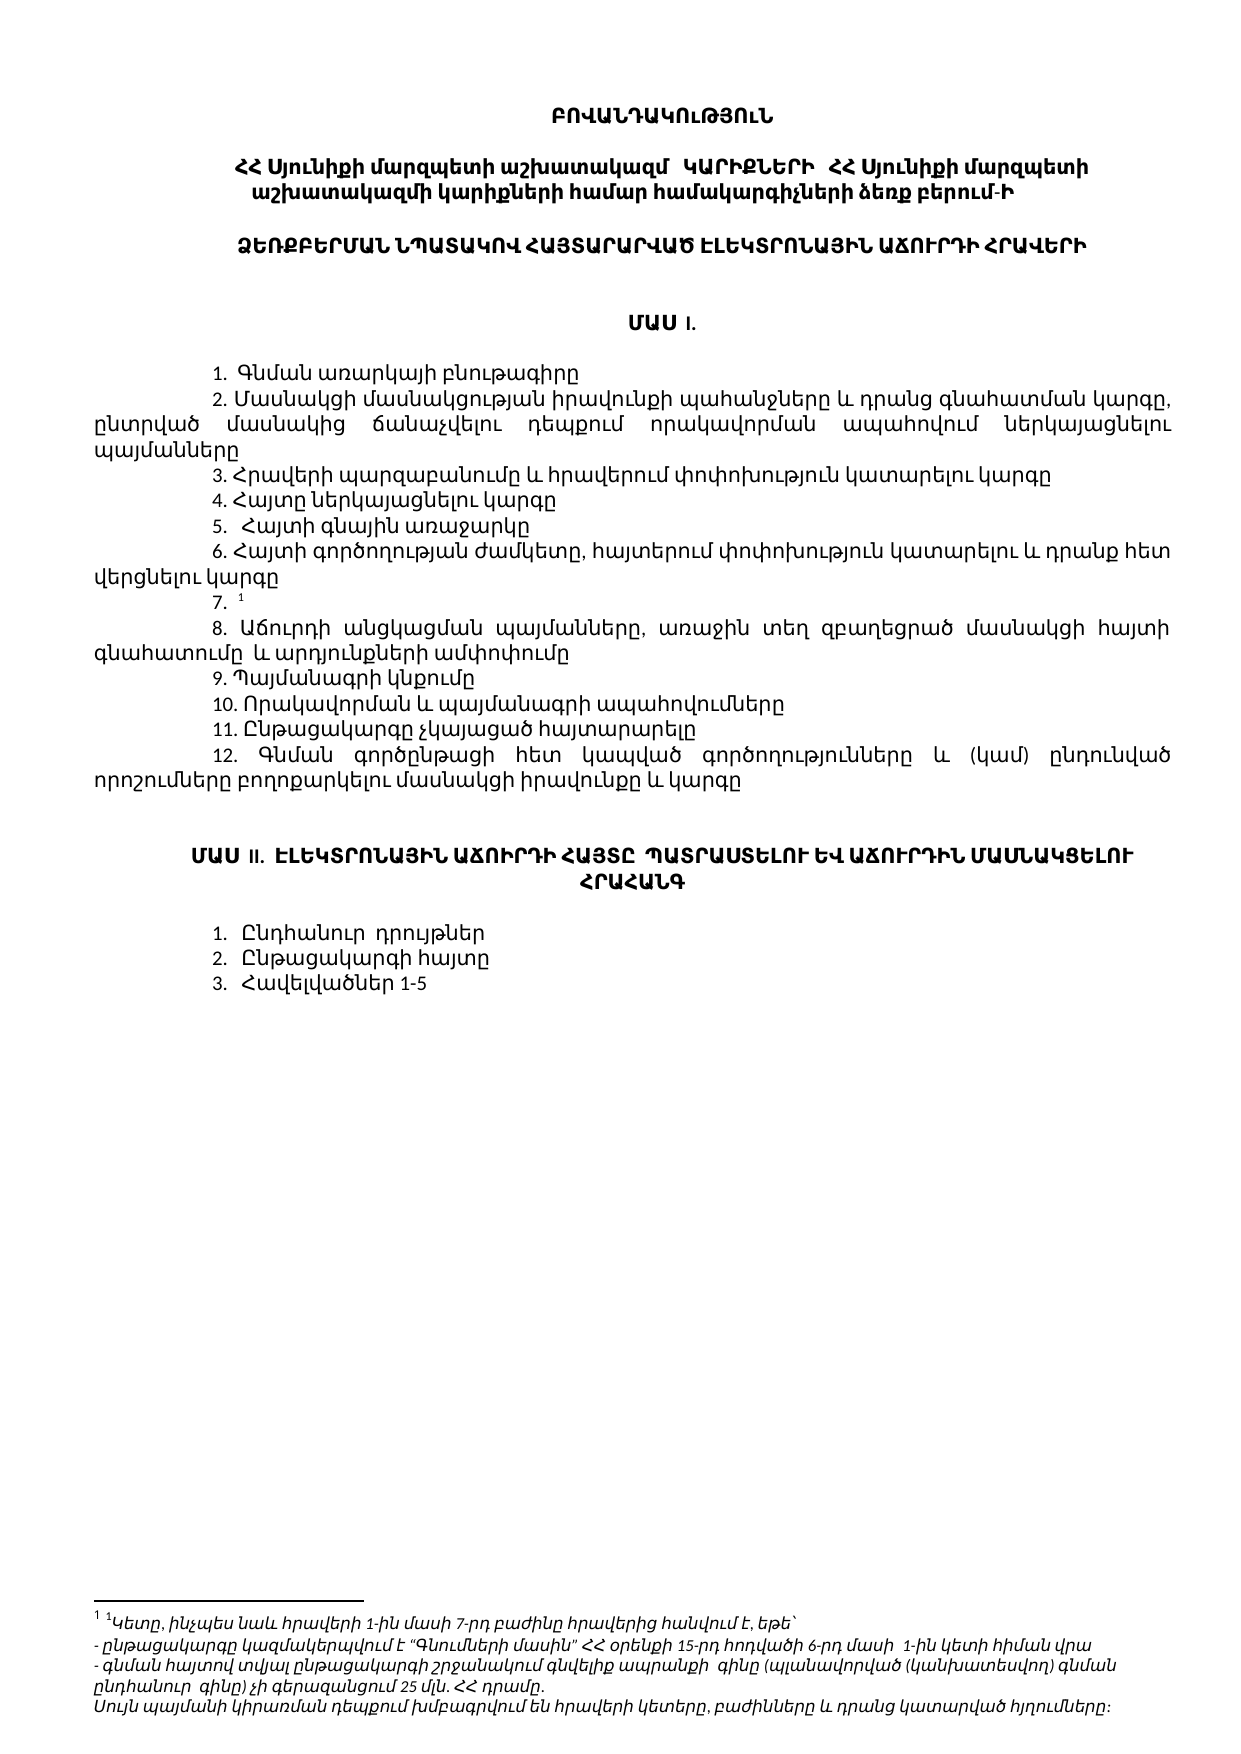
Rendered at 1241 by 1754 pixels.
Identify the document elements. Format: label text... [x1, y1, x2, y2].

text 1. Ընդհանուր դրույթներ [94, 920, 1171, 945]
text 1. Գնման առարկայի բնութագիրը [94, 361, 1171, 386]
text 6. Հայտի գործողության ժամկետը, հայտերում փոփոխություն կատարելու և դրանք հետ վերցնելու կարգը [94, 538, 1171, 589]
text 12. Գնման գործընթացի հետ կապված գործողությունները և (կամ) ընդունված որոշումները բողոքարկելու մասնակցի իրավունքը և կարգը [94, 742, 1171, 793]
text ՄԱՍ II. ԷԼԵԿՏՐՈՆԱՅԻՆ ԱՃՈԻՐԴԻ ՀԱՅՏԸ ՊԱՏՐԱՍՏԵԼՈՒ ԵՎ ԱՃՈՒՐԴԻՆ ՄԱՍՆԱԿՑԵԼՈՒ ՀՐԱՀԱՆԳ [94, 843, 1171, 894]
text ԲՈՎԱՆԴԱԿՈւԹՅՈւՆ [94, 103, 1171, 128]
text 2. Մասնակցի մասնակցության իրավունքի պահանջները և դրանց գնահատման կարգը, ընտրված մասնակից ճանաչվելու դեպքում որակավորման ապահովում ներկայացնելու պայմանները [94, 386, 1171, 462]
text ՀՀ Սյունիքի մարզպետի աշխատակազմ ԿԱՐԻՔՆԵՐԻ ՀՀ Սյունիքի մարզպետի աշխատակազմի կարիքների համար համակարգիչների ձեռք բերում-Ի [94, 154, 1171, 205]
text 5. Հայտի գնային առաջարկը [94, 513, 1171, 538]
text 7. 1 [94, 589, 1171, 615]
text 10. Որակավորման և պայմանագրի ապահովումները [94, 691, 1171, 716]
text ՄԱՍ I. [94, 310, 1171, 335]
text 3. Հավելվածներ 1-5 [94, 971, 1171, 996]
text 11. Ընթացակարգը չկայացած հայտարարելը [94, 716, 1171, 742]
text 8. Աճուրդի անցկացման պայմանները, առաջին տեղ զբաղեցրած մասնակցի հայտի գնահատումը և արդյունքների ամփոփումը [94, 615, 1171, 666]
text 2. Ընթացակարգի հայտը [94, 945, 1171, 971]
text ՁԵՌՔԲԵՐՄԱՆ ՆՊԱՏԱԿՈՎ ՀԱՅՏԱՐԱՐՎԱԾ ԷԼԵԿՏՐՈՆԱՅԻՆ ԱՃՈՒՐԴԻ ՀՐԱՎԵՐԻ [94, 233, 1171, 259]
text 3. Հրավերի պարզաբանումը և հրավերում փոփոխություն կատարելու կարգը [94, 462, 1171, 488]
text 9. Պայմանագրի կնքումը [94, 666, 1171, 691]
text 4. Հայտը ներկայացնելու կարգը [94, 488, 1171, 513]
